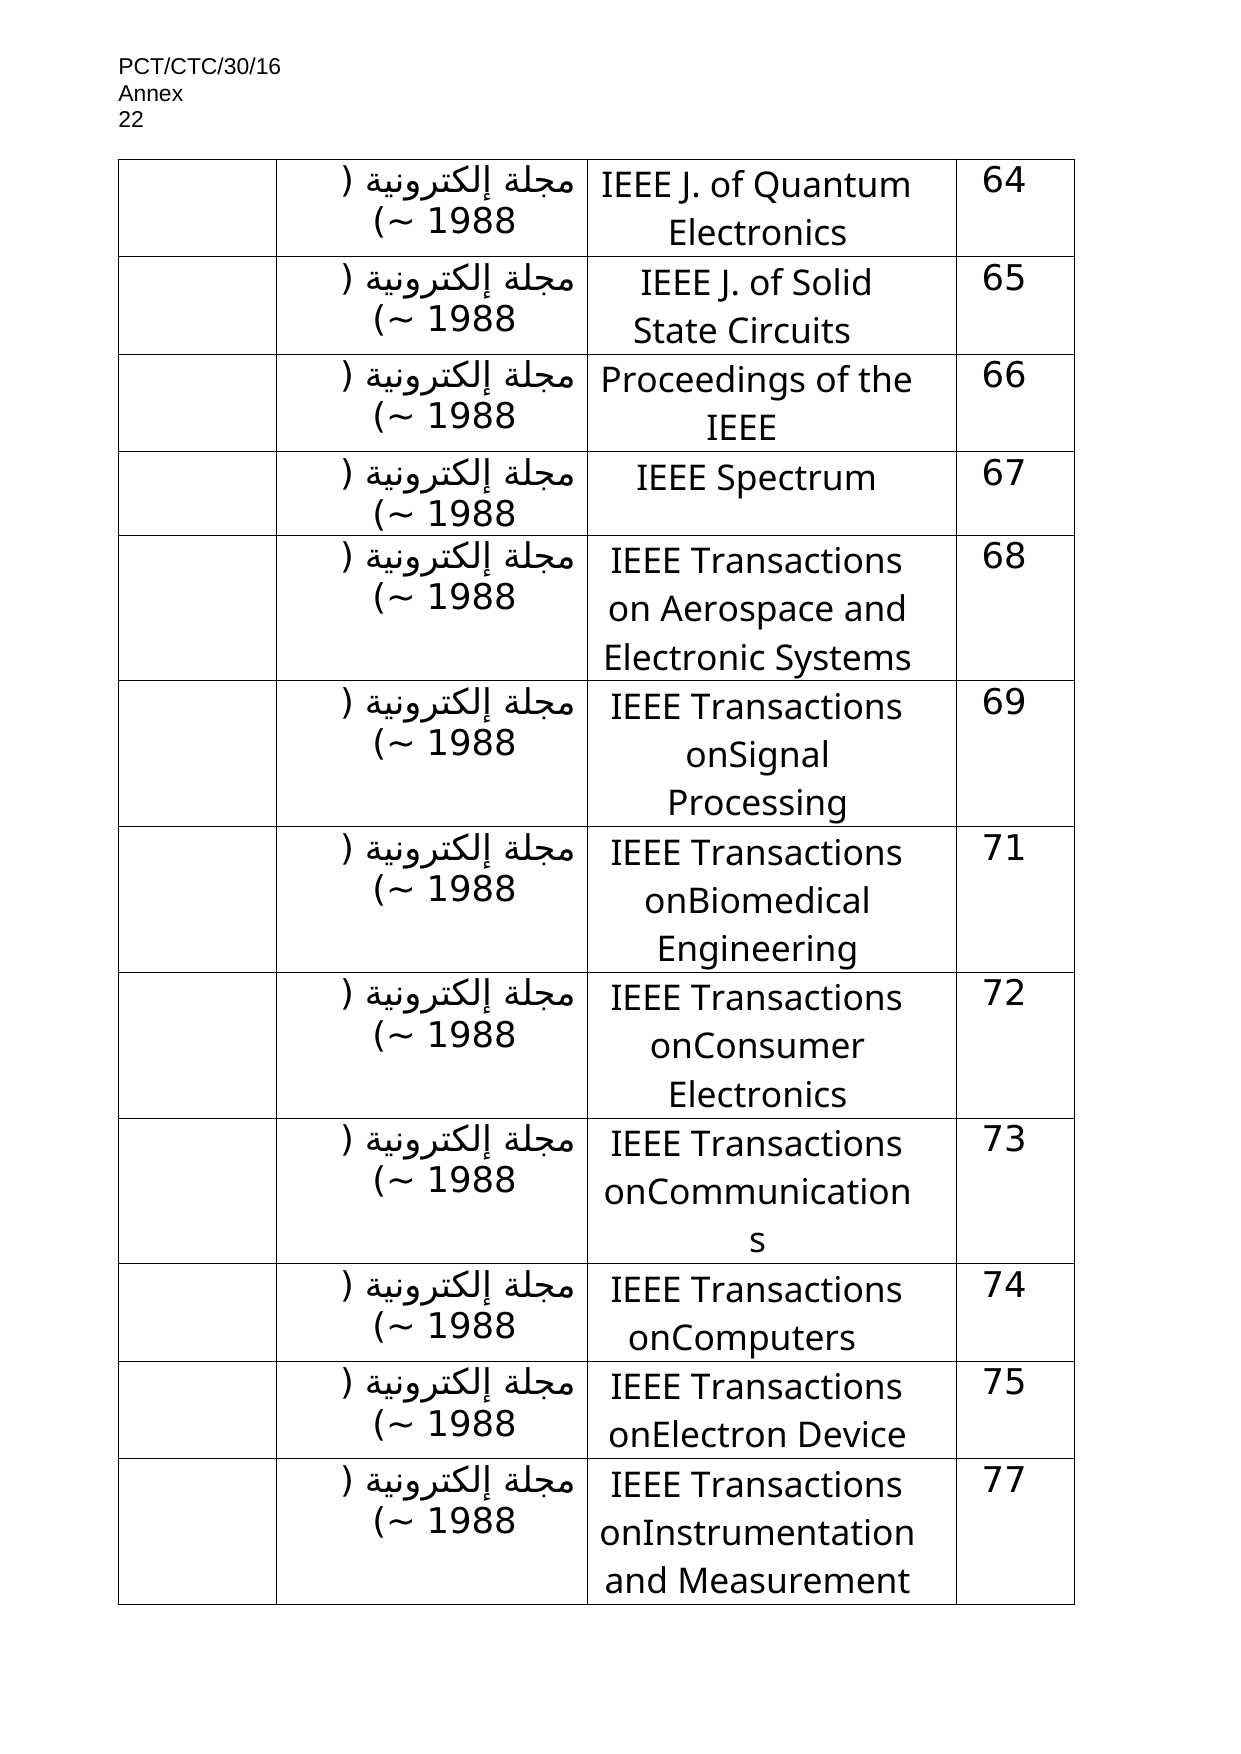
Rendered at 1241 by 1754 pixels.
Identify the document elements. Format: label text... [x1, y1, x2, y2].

table_cell 66 [957, 355, 1074, 451]
table_cell مجلة إلكترونية (1988 ~) [277, 257, 587, 353]
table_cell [277, 1459, 587, 1604]
table_cell مجلة إلكترونية (1988 ~) [277, 973, 587, 1117]
table_cell 71 [957, 827, 1074, 972]
table_cell مجلة إلكترونية (1988 ~) [277, 452, 587, 534]
table_cell IEEE Transactions onElectron Device [588, 1362, 956, 1458]
table_cell [119, 1119, 276, 1263]
table_cell IEEE Transactions onCommunications [588, 1119, 956, 1263]
table_cell IEEE J. of Solid State Circuits [588, 257, 956, 353]
table_cell [119, 1264, 276, 1361]
table_cell مجلة إلكترونية (1988 ~) [277, 536, 587, 680]
table_cell [119, 452, 276, 534]
table_cell مجلة إلكترونية (1988 ~) [277, 827, 587, 972]
table_cell [119, 536, 276, 680]
table_cell مجلة إلكترونية (1988 ~) [277, 1362, 587, 1458]
table_cell [119, 827, 276, 972]
table_cell 68 [957, 536, 1074, 680]
table_cell مجلة إلكترونية (1988 ~) [277, 355, 587, 451]
table_cell 74 [957, 1264, 1074, 1361]
table_cell مجلة إلكترونية (1988 ~) [277, 1264, 587, 1361]
table_cell 73 [957, 1119, 1074, 1263]
table_cell 64 [957, 160, 1074, 256]
table_cell IEEE Transactions onConsumer Electronics [588, 973, 956, 1117]
table_cell [119, 1362, 276, 1458]
table_cell 65 [957, 257, 1074, 353]
table_cell IEEE J. of Quantum Electronics [588, 160, 956, 256]
table_cell IEEE Transactions onBiomedical Engineering [588, 827, 956, 972]
table_cell IEEE Transactions on Aerospace and Electronic Systems [588, 536, 956, 680]
table_cell [119, 355, 276, 451]
table_cell IEEE Spectrum [588, 452, 956, 534]
table_cell [119, 973, 276, 1117]
table_cell 72 [957, 973, 1074, 1117]
table_cell [119, 257, 276, 353]
table_cell Proceedings of the IEEE [588, 355, 956, 451]
table_cell مجلة إلكترونية (1988 ~) [277, 681, 587, 826]
table_cell 77 [957, 1459, 1074, 1604]
table_cell 67 [957, 452, 1074, 534]
table_cell [119, 681, 276, 826]
table_cell IEEE Transactions onInstrumentation and Measurement [588, 1459, 956, 1604]
table_cell [119, 1459, 276, 1604]
table_cell [119, 160, 276, 256]
table_cell IEEE Transactions onSignal Processing [588, 681, 956, 826]
table_cell 69 [957, 681, 1074, 826]
table_cell مجلة إلكترونية (1988 ~) [277, 160, 587, 256]
table_cell مجلة إلكترونية (1988 ~) [277, 1119, 587, 1263]
table_cell 75 [957, 1362, 1074, 1458]
table_cell IEEE Transactions onComputers [588, 1264, 956, 1361]
